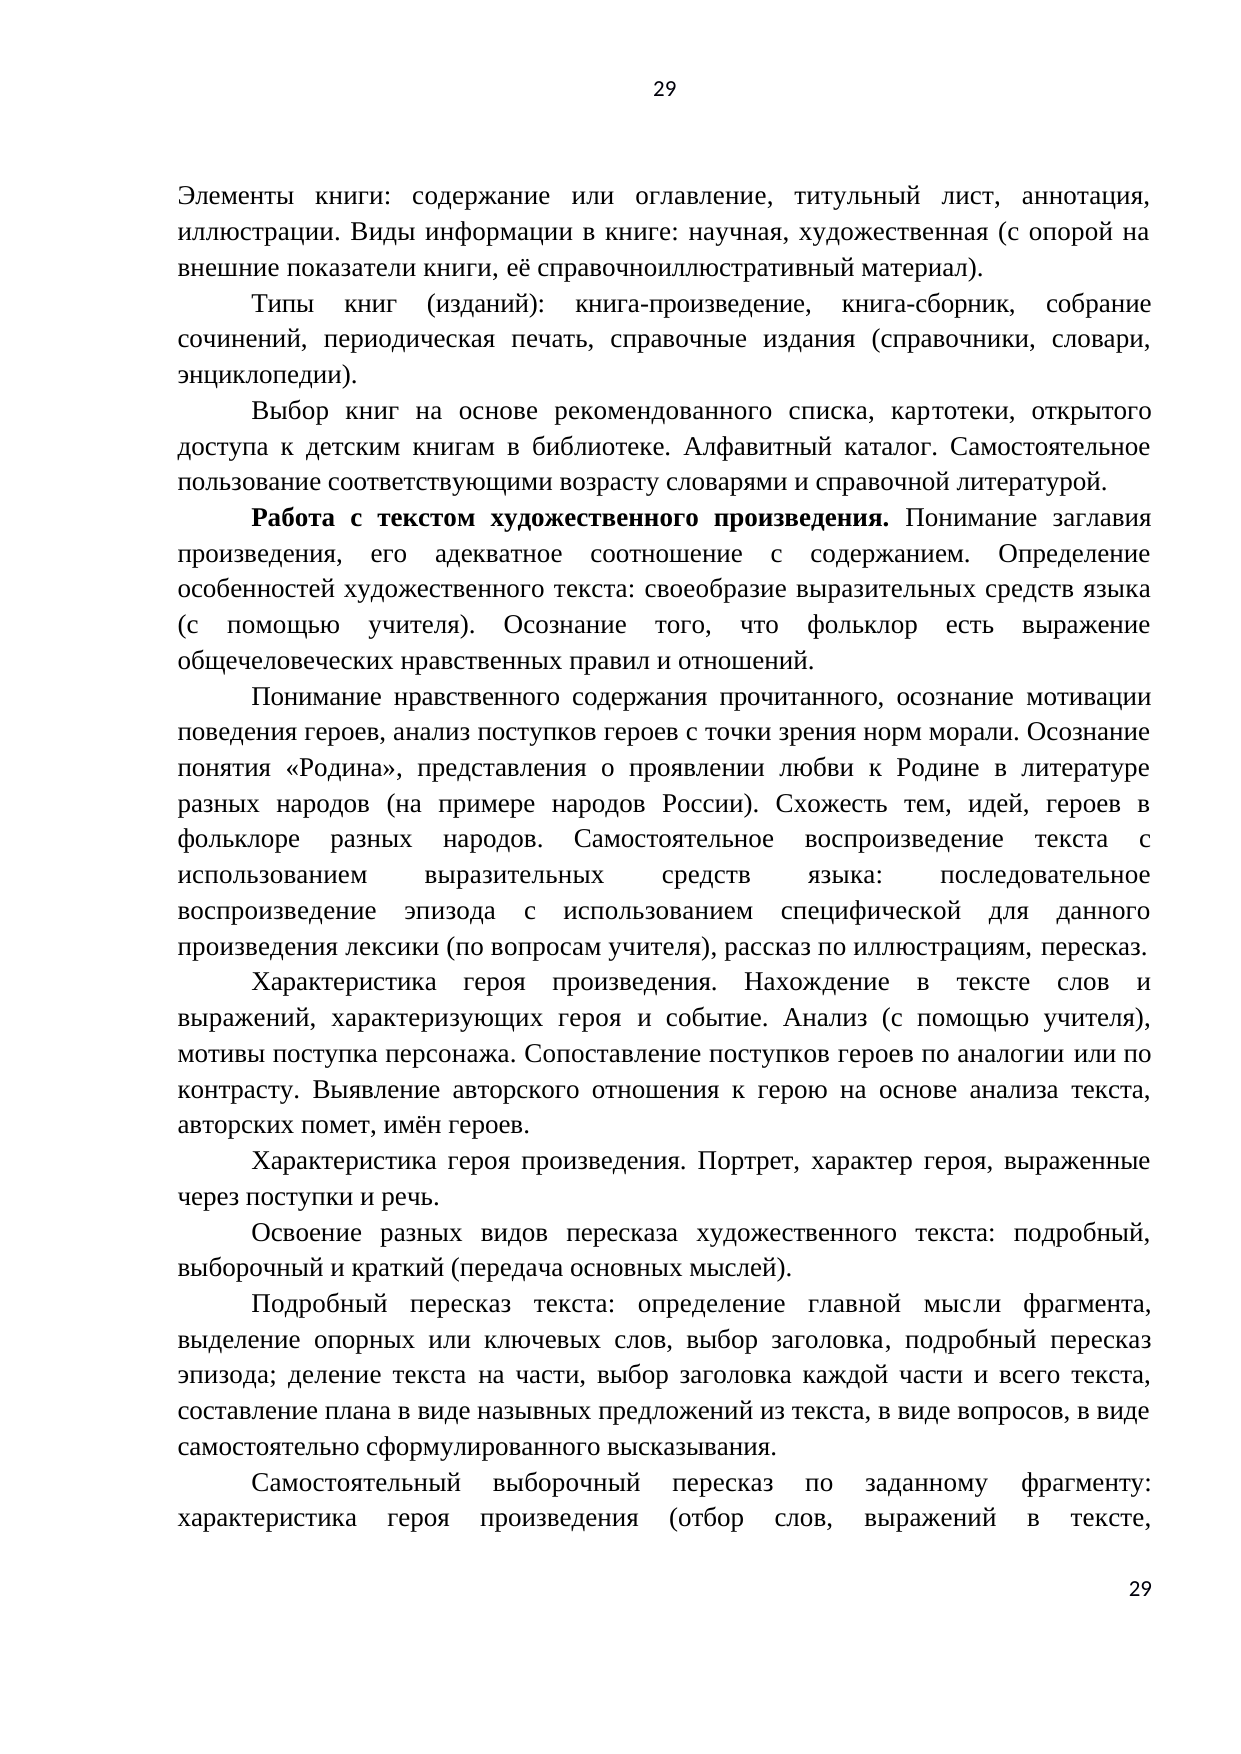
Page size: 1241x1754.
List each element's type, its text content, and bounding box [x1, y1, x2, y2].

text Типы книг (изданий): книга-произведение, книга-сборник, собрание сочинений, периодическая печать, справочные издания (справочники, словари, энциклопедии). [177, 287, 1152, 389]
text Выбор книг на основе рекомендованного списка, картотеки, открытого доступа к детским книгам в библиотеке. Алфавитный каталог. Самостоятельное пользование соответствующими возрасту словарями и справочной литературой. [177, 394, 1152, 496]
text Характеристика героя произведения. Нахождение в тексте слов и выражений, характеризующих героя и событие. Анализ (с помощью учителя), мотивы поступка персонажа. Сопоставление поступков героев по аналогии или по контрасту. Выявление авторского отношения к герою на основе анализа текста, авторских помет, имён героев. [177, 966, 1152, 1139]
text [177, 1466, 1152, 1533]
text Понимание нравственного содержания прочитанного, осознание мотивации поведения героев, анализ поступков героев с точки зрения норм морали. Осознание понятия «Родина», представления о проявлении любви к Родине в литературе разных народов (на примере народов России). Схожесть тем, идей, героев в фольклоре разных народов. Самостоятельное воспроизведение текста с использованием выразительных средств языка: последовательное воспроизведение эпизода с использованием специфической для данного произведения лексики (по вопросам учителя), рассказ по иллюстрациям, пересказ. [177, 680, 1152, 961]
text Работа с текстом художественного произведения. Понимание заглавия произведения, его адекватное соотношение с содержанием. Определение особенностей художественного текста: своеобразие выразительных средств языка (с помощью учителя). Осознание того, что фольклор есть выражение общечеловеческих нравственных правил и отношений. [177, 501, 1152, 675]
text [177, 179, 1152, 282]
text Освоение разных видов пересказа художественного текста: подробный, выборочный и краткий (передача основных мыслей). [177, 1216, 1152, 1282]
text Характеристика героя произведения. Портрет, характер героя, выраженные через поступки и речь. [177, 1144, 1152, 1211]
text Подробный пересказ текста: определение главной мысли фрагмента, выделение опорных или ключевых слов, выбор заголовка, подробный пересказ эпизода; деление текста на части, выбор заголовка каждой части и всего текста, составление плана в виде назывных предложений из текста, в виде вопросов, в виде самостоятельно сформулированного высказывания. [177, 1287, 1152, 1461]
